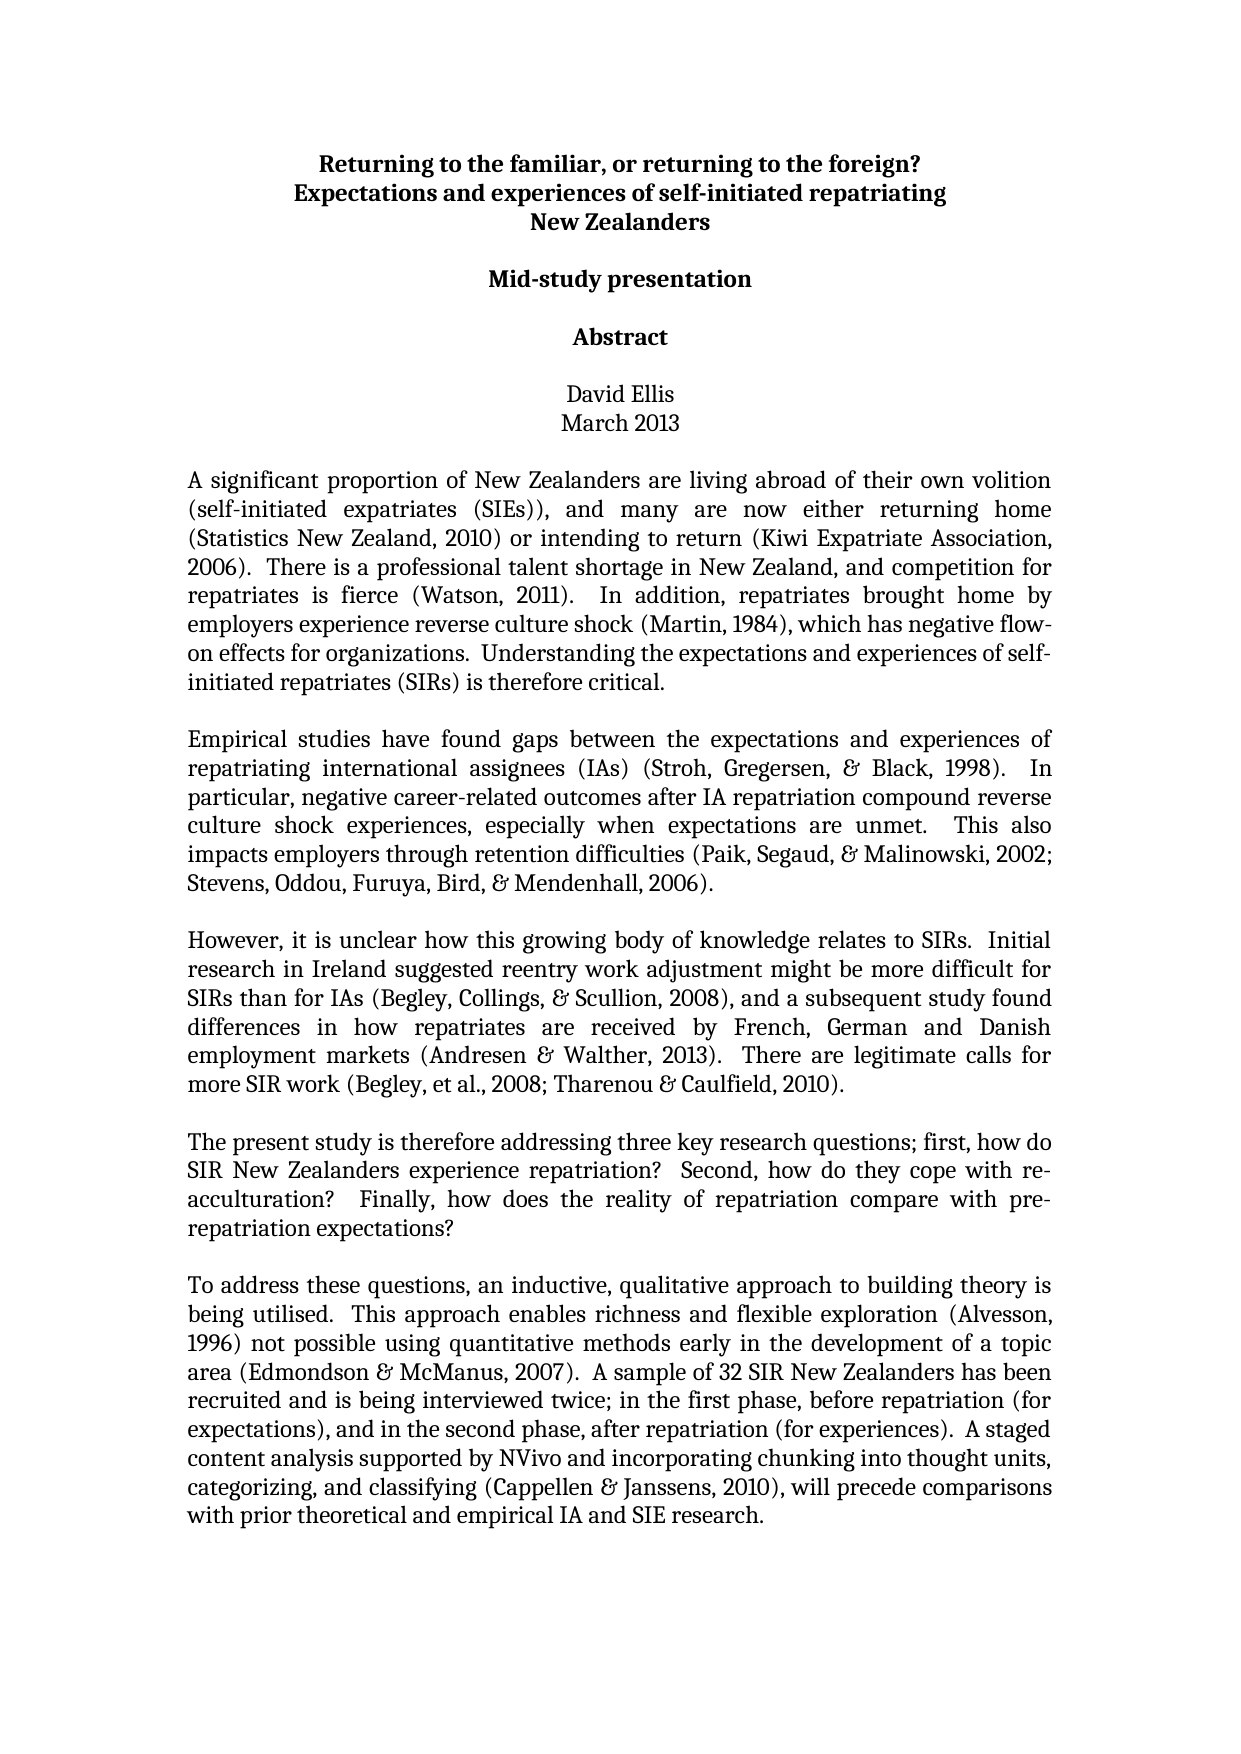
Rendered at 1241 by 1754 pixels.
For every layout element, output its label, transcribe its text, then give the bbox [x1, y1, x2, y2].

text New Zealanders [187, 207, 1053, 236]
text Abstract [187, 322, 1053, 351]
text March 2013 [187, 409, 1053, 437]
text Mid-study presentation [187, 265, 1053, 294]
text Returning to the familiar, or returning to the foreign? [187, 150, 1053, 179]
text To address these questions, an inductive, qualitative approach to building theory is being utilised. This approach enables richness and flexible exploration (Alvesson, 1996) not possible using quantitative methods early in the development of a topic area (Edmondson & McManus, 2007). A sample of 32 SIR New Zealanders has been recruited and is being interviewed twice; in the first phase, before repatriation (for expectations), and in the second phase, after repatriation (for experiences). A staged content analysis supported by NVivo and incorporating chunking into thought units, categorizing, and classifying (Cappellen & Janssens, 2010), will precede comparisons with prior theoretical and empirical IA and SIE research. [187, 1271, 1053, 1530]
text However, it is unclear how this growing body of knowledge relates to SIRs. Initial research in Ireland suggested reentry work adjustment might be more difficult for SIRs than for IAs (Begley, Collings, & Scullion, 2008), and a subsequent study found differences in how repatriates are received by French, German and Danish employment markets (Andresen & Walther, 2013). There are legitimate calls for more SIR work (Begley, et al., 2008; Tharenou & Caulfield, 2010). [187, 926, 1053, 1099]
text The present study is therefore addressing three key research questions; first, how do SIR New Zealanders experience repatriation? Second, how do they cope with re-acculturation? Finally, how does the reality of repatriation compare with pre-repatriation expectations? [187, 1127, 1053, 1242]
text Empirical studies have found gaps between the expectations and experiences of repatriating international assignees (IAs) (Stroh, Gregersen, & Black, 1998). In particular, negative career-related outcomes after IA repatriation compound reverse culture shock experiences, especially when expectations are unmet. This also impacts employers through retention difficulties (Paik, Segaud, & Malinowski, 2002; Stevens, Oddou, Furuya, Bird, & Mendenhall, 2006). [187, 725, 1053, 897]
text David Ellis [187, 380, 1053, 409]
text A significant proportion of New Zealanders are living abroad of their own volition (self-initiated expatriates (SIEs)), and many are now either returning home (Statistics New Zealand, 2010) or intending to return (Kiwi Expatriate Association, 2006). There is a professional talent shortage in New Zealand, and competition for repatriates is fierce (Watson, 2011). In addition, repatriates brought home by employers experience reverse culture shock (Martin, 1984), which has negative flow-on effects for organizations. Understanding the expectations and experiences of self-initiated repatriates (SIRs) is therefore critical. [187, 466, 1053, 696]
text Expectations and experiences of self-initiated repatriating [187, 179, 1053, 207]
